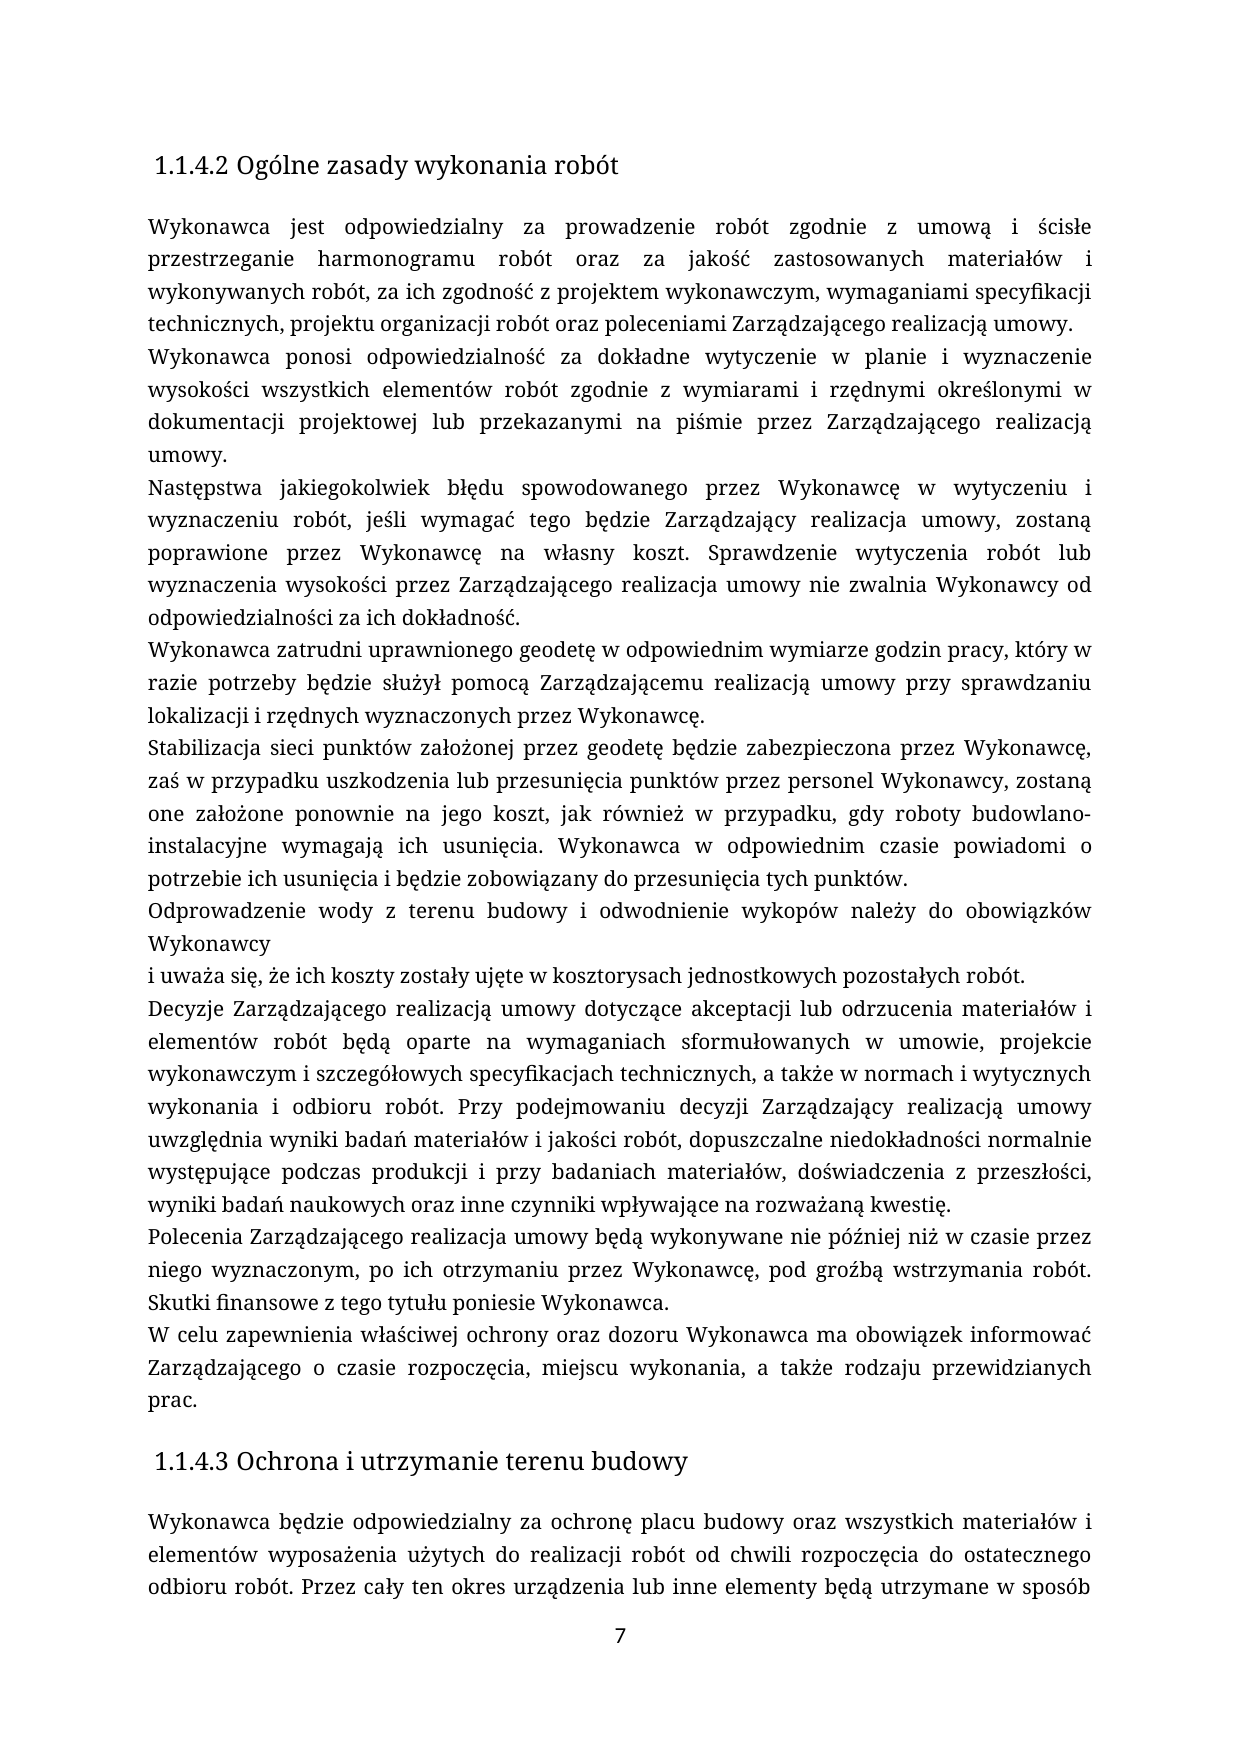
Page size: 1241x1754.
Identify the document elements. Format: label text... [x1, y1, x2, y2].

subtitle Ochrona i utrzymanie terenu budowy [148, 1443, 1093, 1477]
list Wykonawca jest odpowiedzialny za prowadzenie robót zgodnie z umową i ścisłe przestrzeganie harmonogramu robót oraz za jakość zastosowanych materiałów i wykonywanych robót, za ich zgodność z projektem wykonawczym, wymaganiami specyfikacji technicznych, projektu organizacji robót oraz poleceniami Zarządzającego realizacją umowy. [148, 212, 1093, 338]
subtitle Ogólne zasady wykonania robót [148, 148, 1093, 182]
list Wykonawca zatrudni uprawnionego geodetę w odpowiednim wymiarze godzin pracy, który w razie potrzeby będzie służył pomocą Zarządzającemu realizacją umowy przy sprawdzaniu lokalizacji i rzędnych wyznaczonych przez Wykonawcę. [148, 636, 1093, 729]
list Stabilizacja sieci punktów założonej przez geodetę będzie zabezpieczona przez Wykonawcę, zaś w przypadku uszkodzenia lub przesunięcia punktów przez personel Wykonawcy, zostaną one założone ponownie na jego koszt, jak również w przypadku, gdy roboty budowlano-instalacyjne wymagają ich usunięcia. Wykonawca w odpowiednim czasie powiadomi o potrzebie ich usunięcia i będzie zobowiązany do przesunięcia tych punktów. [148, 733, 1093, 892]
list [148, 1507, 1093, 1601]
list Polecenia Zarządzającego realizacja umowy będą wykonywane nie później niż w czasie przez niego wyznaczonym, po ich otrzymaniu przez Wykonawcę, pod groźbą wstrzymania robót. Skutki finansowe z tego tytułu poniesie Wykonawca. [148, 1222, 1093, 1316]
list Decyzje Zarządzającego realizacją umowy dotyczące akceptacji lub odrzucenia materiałów i elementów robót będą oparte na wymaganiach sformułowanych w umowie, projekcie wykonawczym i szczegółowych specyfikacjach technicznych, a także w normach i wytycznych wykonania i odbioru robót. Przy podejmowaniu decyzji Zarządzający realizacją umowy uwzględnia wyniki badań materiałów i jakości robót, dopuszczalne niedokładności normalnie występujące podczas produkcji i przy badaniach materiałów, doświadczenia z przeszłości, wyniki badań naukowych oraz inne czynniki wpływające na rozważaną kwestię. [148, 994, 1093, 1218]
list W celu zapewnienia właściwej ochrony oraz dozoru Wykonawca ma obowiązek informować Zarządzającego o czasie rozpoczęcia, miejscu wykonania, a także rodzaju przewidzianych prac. [148, 1320, 1093, 1414]
list Następstwa jakiegokolwiek błędu spowodowanego przez Wykonawcę w wytyczeniu i wyznaczeniu robót, jeśli wymagać tego będzie Zarządzający realizacja umowy, zostaną poprawione przez Wykonawcę na własny koszt. Sprawdzenie wytyczenia robót lub wyznaczenia wysokości przez Zarządzającego realizacja umowy nie zwalnia Wykonawcy od odpowiedzialności za ich dokładność. [148, 473, 1093, 631]
list Odprowadzenie wody z terenu budowy i odwodnienie wykopów należy do obowiązków Wykonawcy i uważa się, że ich koszty zostały ujęte w kosztorysach jednostkowych pozostałych robót. [148, 896, 1093, 990]
list Wykonawca ponosi odpowiedzialność za dokładne wytyczenie w planie i wyznaczenie wysokości wszystkich elementów robót zgodnie z wymiarami i rzędnymi określonymi w dokumentacji projektowej lub przekazanymi na piśmie przez Zarządzającego realizacją umowy. [148, 342, 1093, 468]
